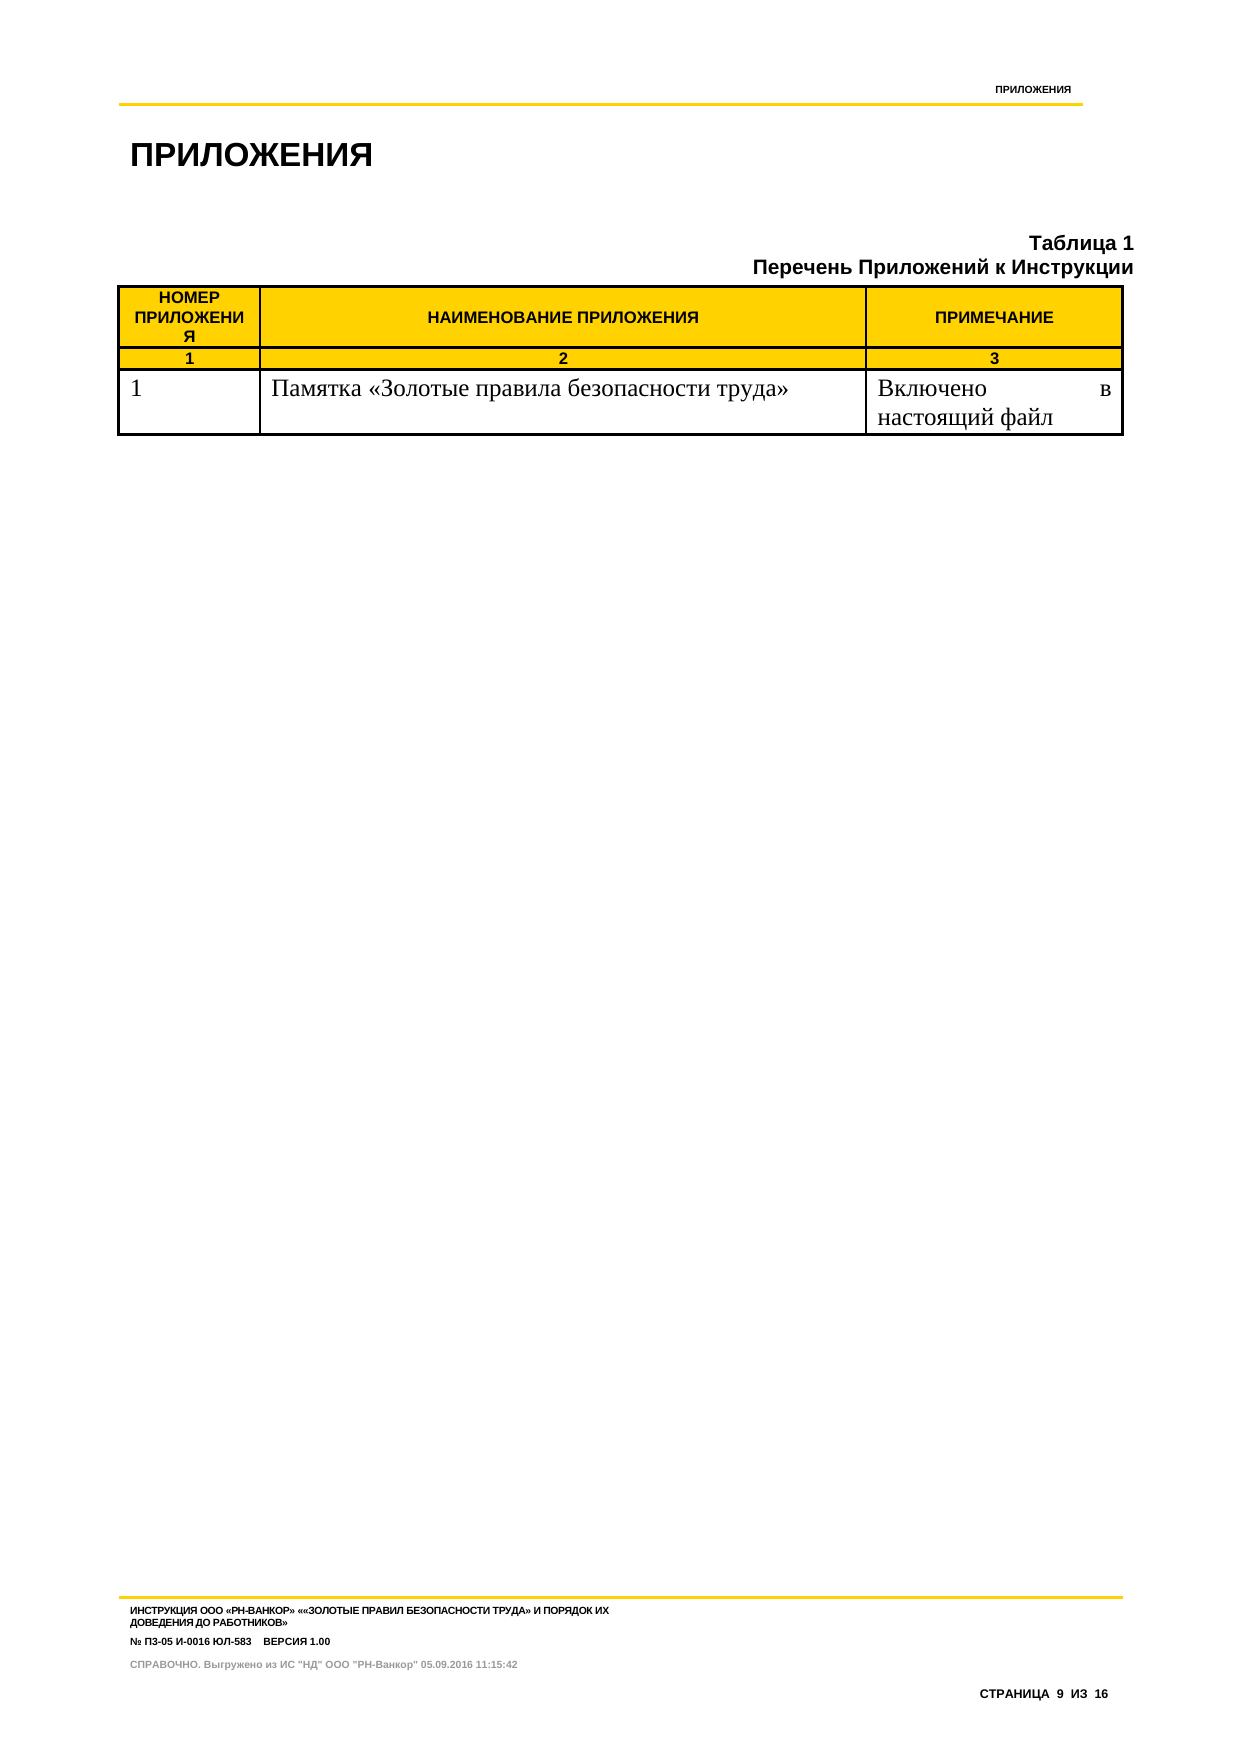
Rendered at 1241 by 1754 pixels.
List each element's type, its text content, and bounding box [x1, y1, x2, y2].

text Таблица 1 [130, 231, 1134, 255]
table_header примечание [867, 288, 1121, 346]
table_cell 3 [867, 349, 1121, 368]
text Перечень Приложений к Инструкции [130, 255, 1134, 279]
table_cell 2 [261, 349, 865, 368]
table_cell 1 [120, 371, 259, 433]
table_cell Памятка «Золотые правила безопасности труда» [261, 371, 865, 433]
table_cell 1 [120, 349, 259, 368]
table_cell Включено в настоящий файл [867, 371, 1121, 433]
table_header номер приложения [120, 288, 259, 346]
table_header наименование приложения [261, 288, 865, 346]
subtitle ПРИЛОЖЕНИЯ [130, 135, 1134, 173]
